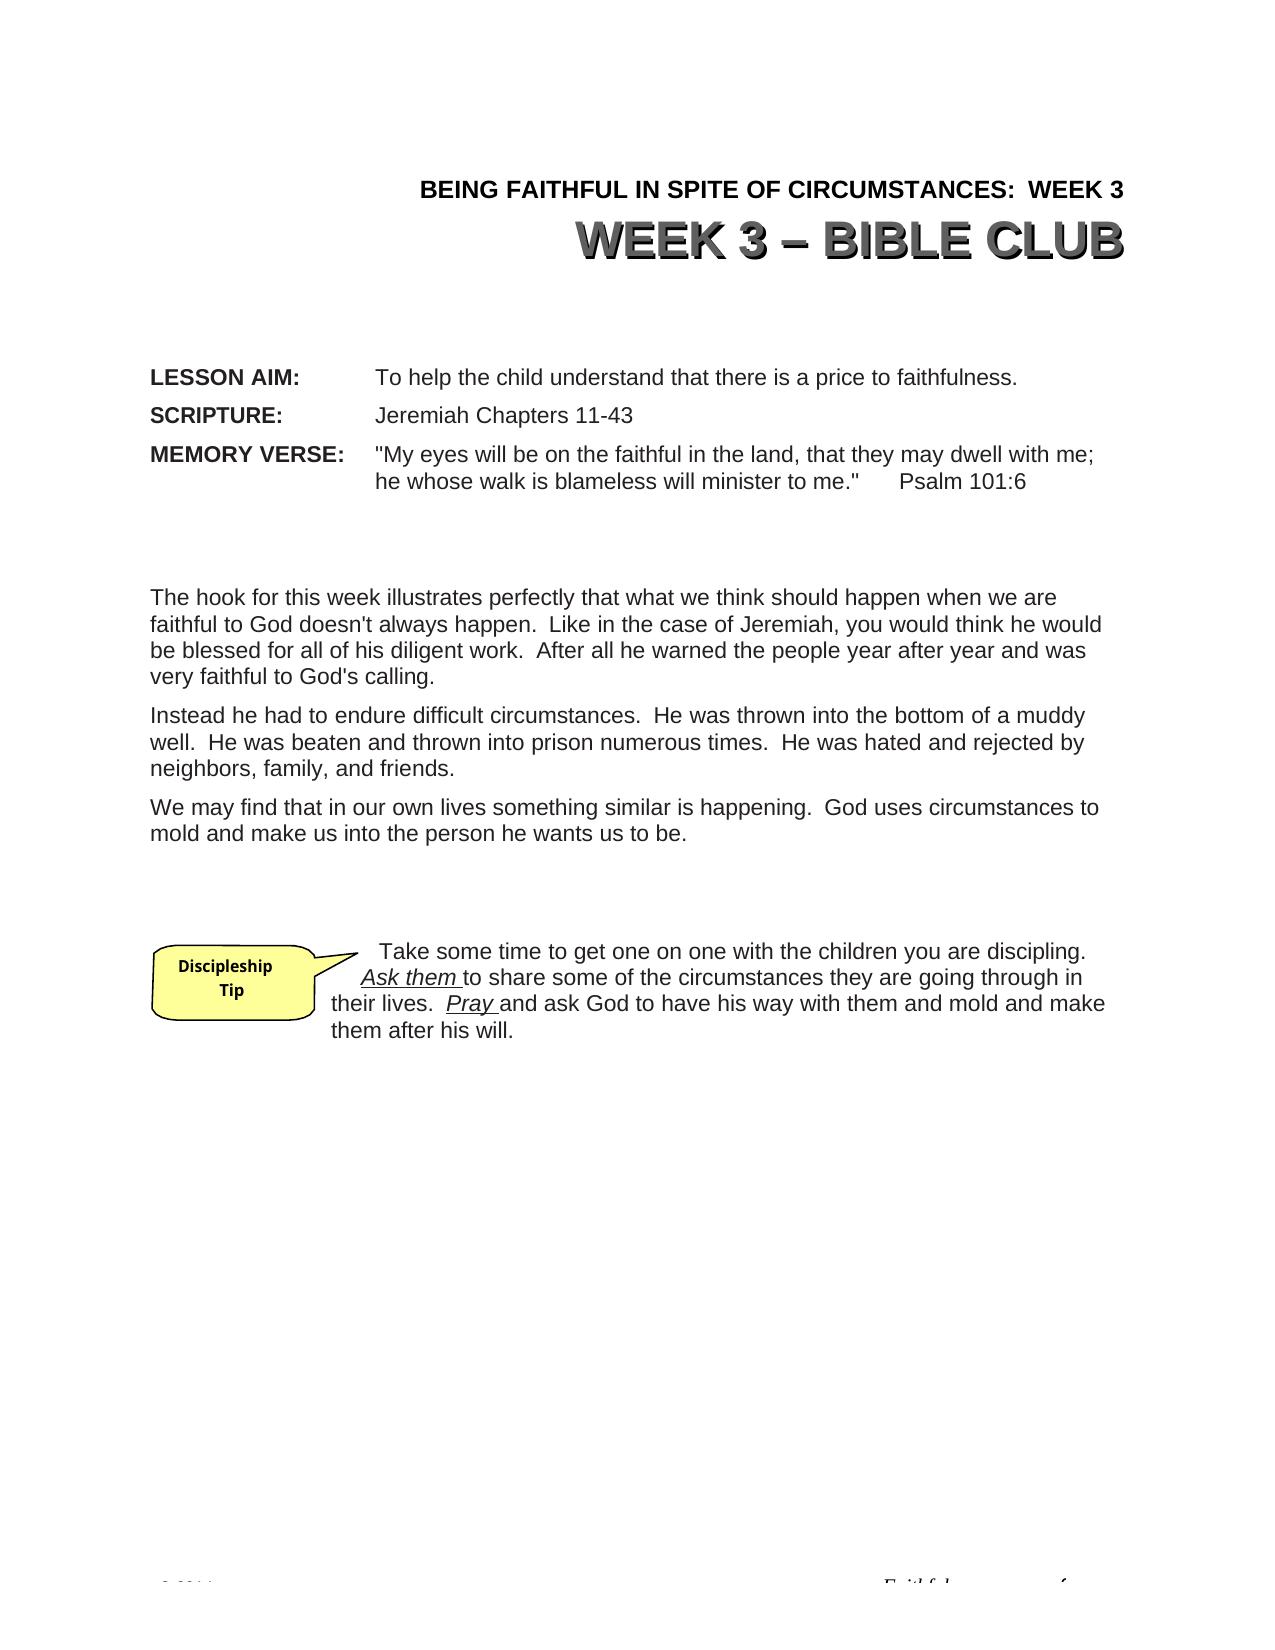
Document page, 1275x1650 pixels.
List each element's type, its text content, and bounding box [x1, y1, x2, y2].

text Take some time to get one on one with the children you are discipling. [361, 938, 1177, 964]
text MEMORY VERSE: "My eyes will be on the faithful in the land, that they may dwell with me; he whose walk is blameless will minister to me." Psalm 101:6 [150, 441, 1095, 494]
text We may find that in our own lives something similar is happening. God uses circumstances to mold and make us into the person he wants us to be. [150, 794, 1114, 846]
text LESSON AIM: To help the child understand that there is a price to faithfulness. [150, 364, 1177, 390]
text Discipleship Tip [178, 954, 289, 1001]
text Instead he had to endure difficult circumstances. He was thrown into the bottom of a muddy well. He was beaten and thrown into prison numerous times. He was hated and rejected by neighbors, family, and friends. [150, 702, 1085, 781]
subtitle WEEK 3 – BIBLE CLUB [575, 210, 1177, 267]
text The hook for this week illustrates perfectly that what we think should happen when we are faithful to God doesn't always happen. Like in the case of Jeremiah, you would think he would be blessed for all of his diligent work. After all he warned the people year after year and was very faithful to God's calling. [150, 584, 1114, 689]
text Ask them to share some of the circumstances they are going through in their lives. Pray and ask God to have his way with them and mold and make them after his will. [331, 964, 1119, 1043]
subtitle BEING FAITHFUL IN SPITE OF CIRCUMSTANCES: WEEK 3 [419, 175, 1177, 203]
text SCRIPTURE: Jeremiah Chapters 11-43 [150, 402, 1177, 429]
